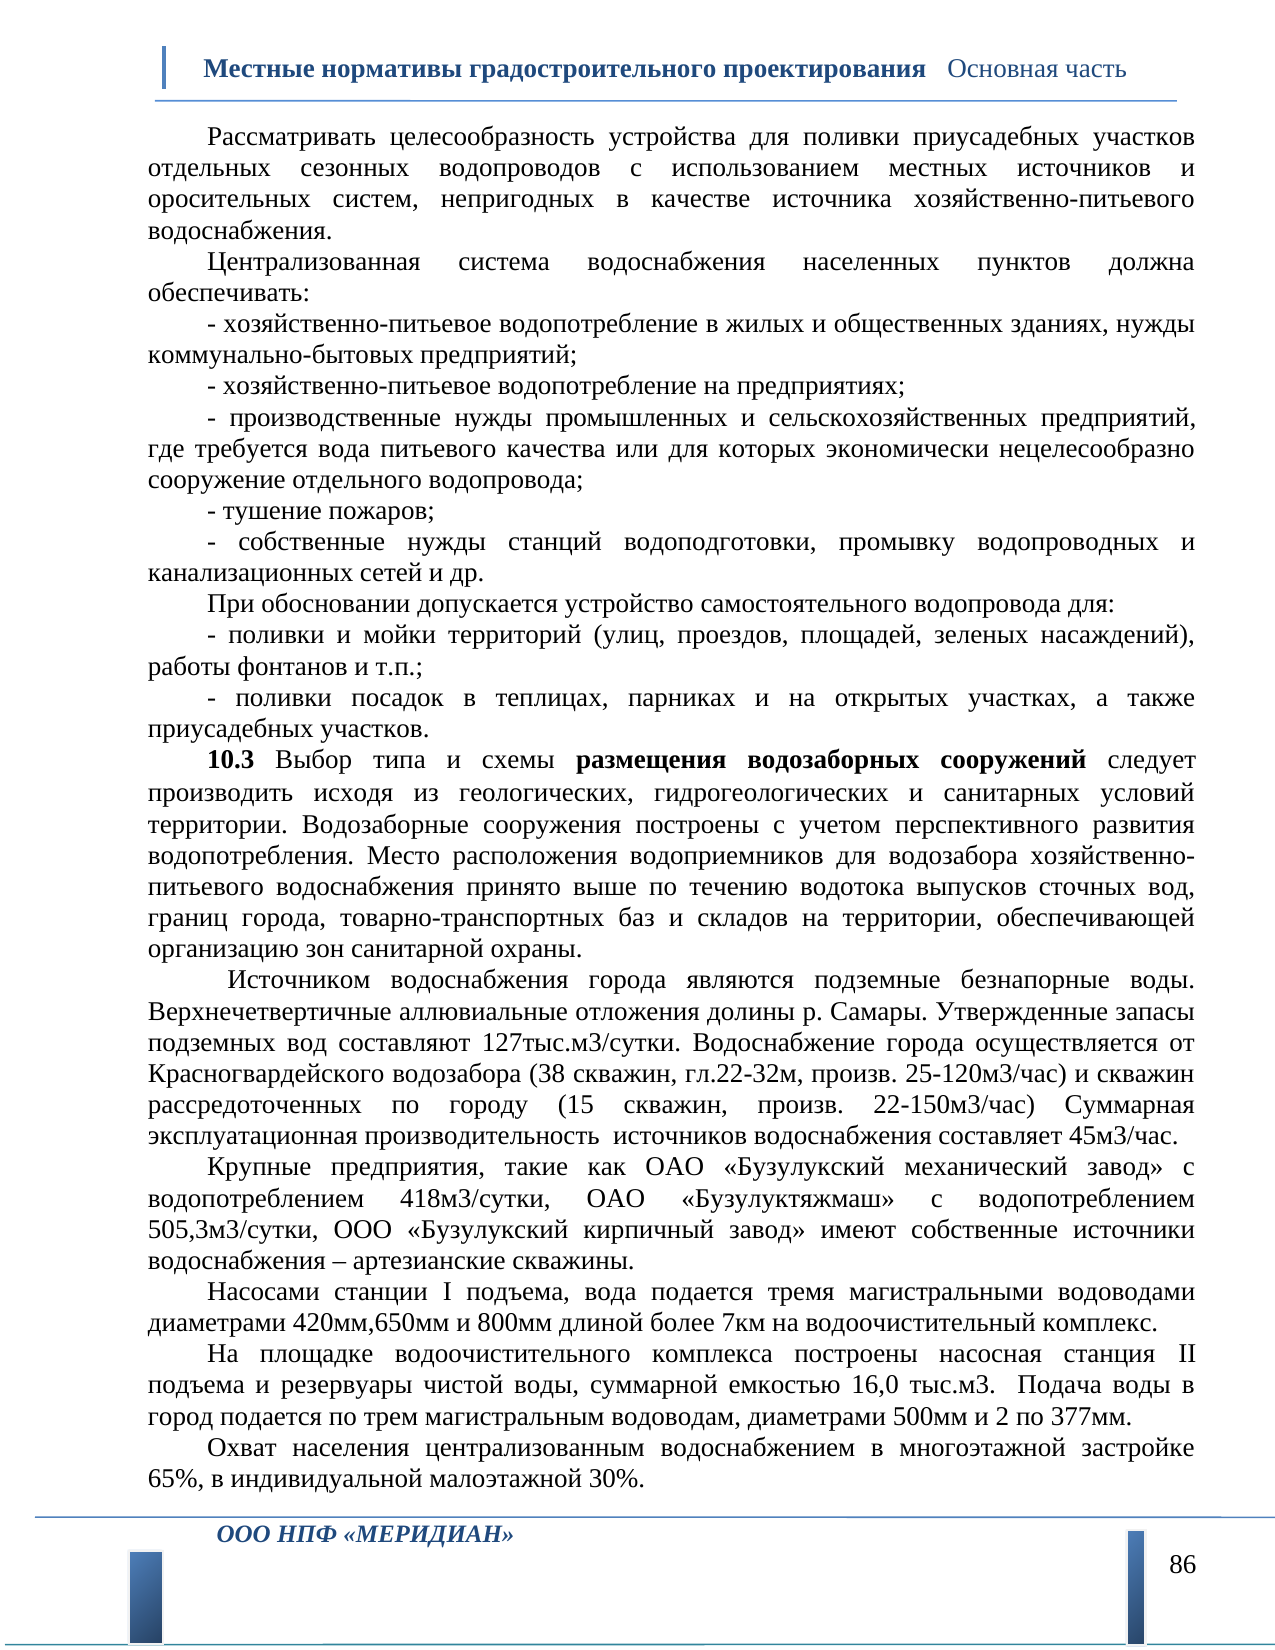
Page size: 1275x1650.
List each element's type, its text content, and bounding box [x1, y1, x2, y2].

text Рассматривать целесообразность устройства для поливки приусадебных участков отдельных сезонных водопроводов с использованием местных источников и оросительных систем, непригодных в качестве источника хозяйственно-питьевого водоснабжения. [148, 120, 1196, 245]
text Источником водоснабжения города являются подземные безнапорные воды. Верхнечетвертичные аллювиальные отложения долины р. Самары. Утвержденные запасы подземных вод составляют 127тыс.м3/сутки. Водоснабжение города осуществляется от Красногвардейского водозабора (38 скважин, гл.22-32м, произв. 25-120м3/час) и скважин рассредоточенных по городу (15 скважин, произв. 22-150м3/час) Суммарная эксплуатационная производительность источников водоснабжения составляет 45м3/час. [148, 964, 1196, 1151]
text - хозяйственно-питьевое водопотребление в жилых и общественных зданиях, нужды коммунально-бытовых предприятий; [148, 307, 1196, 369]
text При обосновании допускается устройство самостоятельного водопровода для: [148, 587, 1196, 619]
text На площадке водоочистительного комплекса построены насосная станция II подъема и резервуары чистой воды, суммарной емкостью 16,0 тыс.м3. Подача воды в город подается по трем магистральным водоводам, диаметрами 500мм и 2 по 377мм. [148, 1337, 1196, 1431]
text Централизованная система водоснабжения населенных пунктов должна обеспечивать: [148, 245, 1196, 307]
text Насосами станции I подъема, вода подается тремя магистральными водоводами диаметрами 420мм,650мм и 800мм длиной более 7км на водоочистительный комплекс. [148, 1275, 1196, 1337]
text Охват населения централизованным водоснабжением в многоэтажной застройке 65%, в индивидуальной малоэтажной 30%. [148, 1431, 1196, 1493]
text - хозяйственно-питьевое водопотребление на предприятиях; [148, 369, 1196, 401]
text - производственные нужды промышленных и сельскохозяйственных предприятий, где требуется вода питьевого качества или для которых экономически нецелесообразно сооружение отдельного водопровода; [148, 401, 1196, 494]
text - поливки и мойки территорий (улиц, проездов, площадей, зеленых насаждений), работы фонтанов и т.п.; [148, 619, 1196, 681]
text Крупные предприятия, такие как ОАО «Бузулукский механический завод» с водопотреблением 418м3/сутки, ОАО «Бузулуктяжмаш» с водопотреблением 505,3м3/сутки, ООО «Бузулукский кирпичный завод» имеют собственные источники водоснабжения – артезианские скважины. [148, 1151, 1196, 1275]
text - собственные нужды станций водоподготовки, промывку водопроводных и канализационных сетей и др. [148, 525, 1196, 587]
text - тушение пожаров; [148, 494, 1196, 525]
text 10.3 Выбор типа и схемы размещения водозаборных сооружений следует производить исходя из геологических, гидрогеологических и санитарных условий территории. Водозаборные сооружения построены с учетом перспективного развития водопотребления. Место расположения водоприемников для водозабора хозяйственно-питьевого водоснабжения принято выше по течению водотока выпусков сточных вод, границ города, товарно-транспортных баз и складов на территории, обеспечивающей организацию зон санитарной охраны. [148, 743, 1196, 964]
text - поливки посадок в теплицах, парниках и на открытых участках, а также приусадебных участков. [148, 681, 1196, 743]
